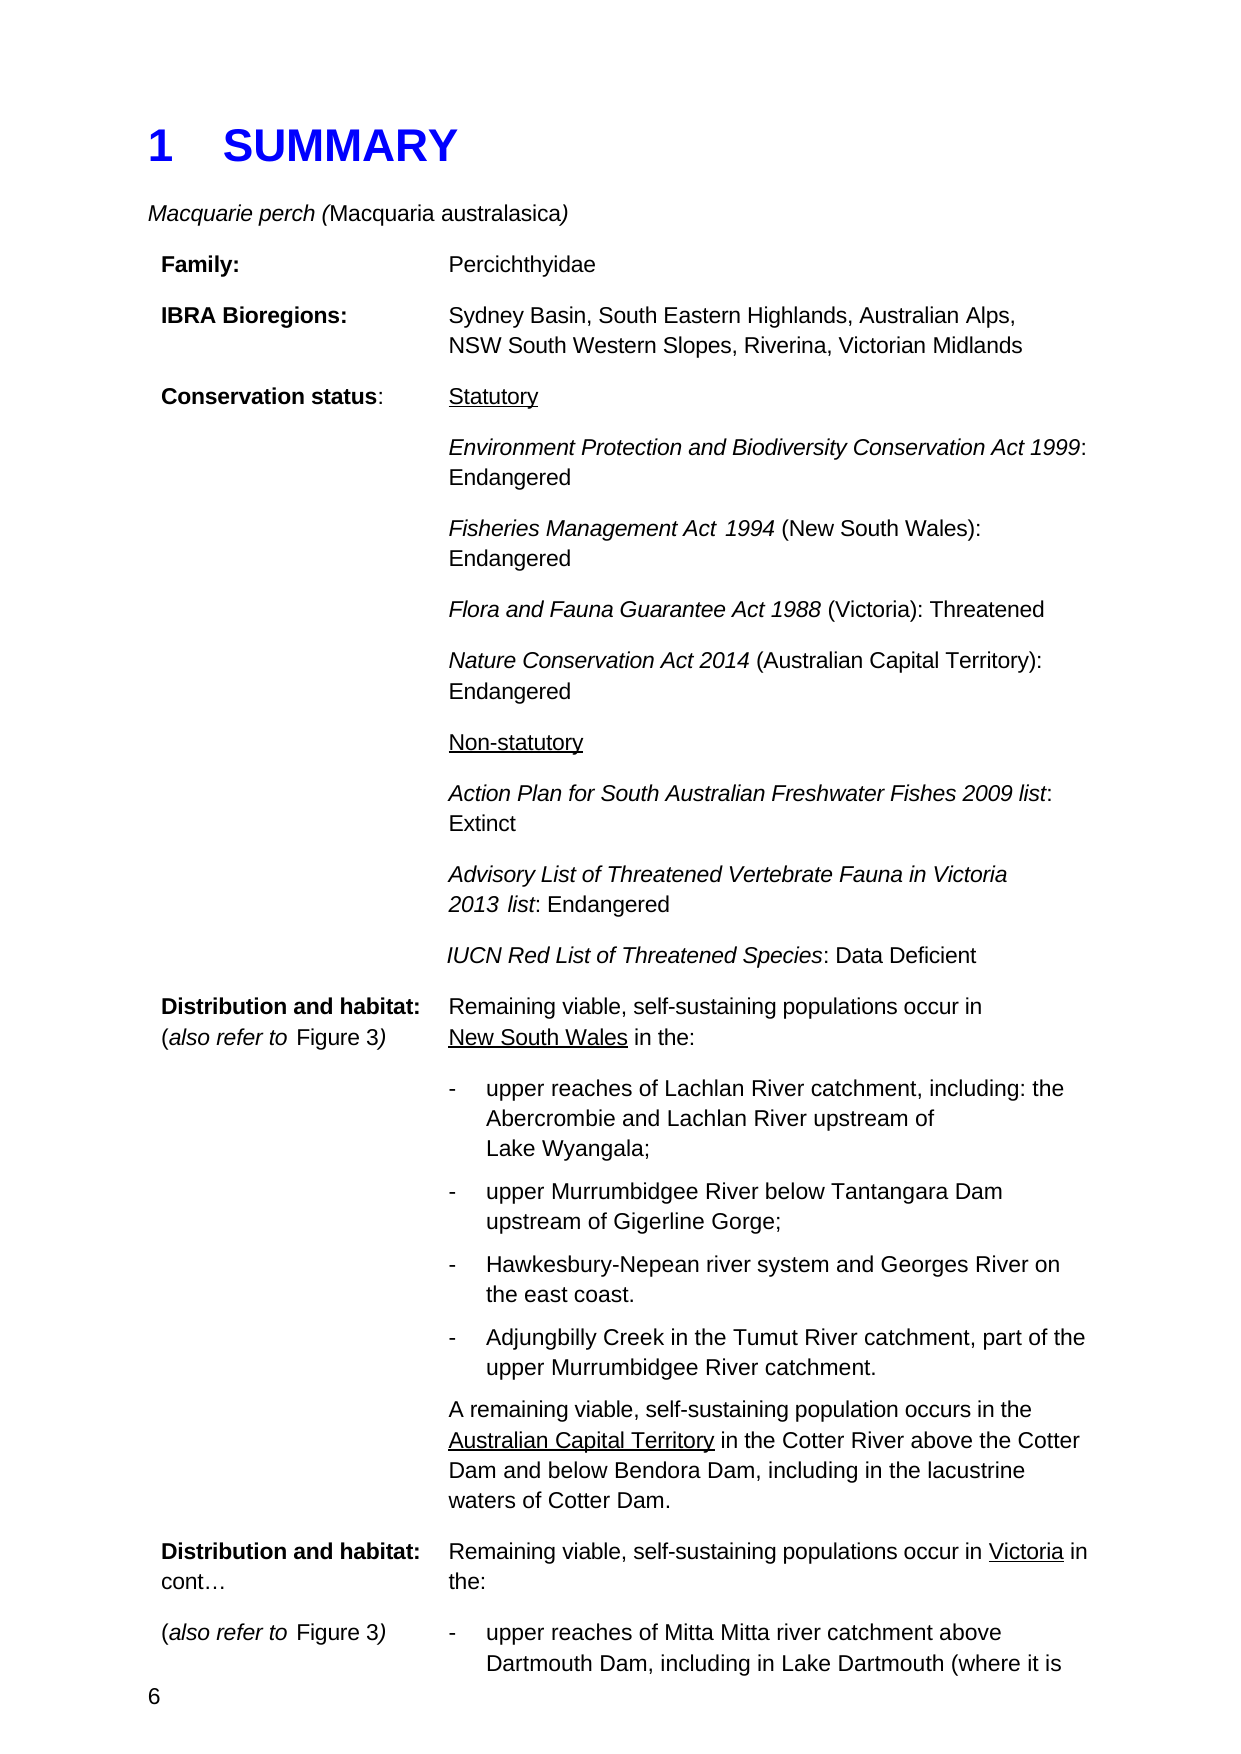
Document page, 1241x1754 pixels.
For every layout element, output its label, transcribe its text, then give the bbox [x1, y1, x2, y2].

table_header Percichthyidae [437, 251, 1107, 302]
table_header Family: [150, 251, 437, 302]
table_cell Distribution and habitat: (also refer to Figure 3) [150, 993, 437, 1538]
table_cell Sydney Basin, South Eastern Highlands, Australian Alps, NSW South Western Slopes, Riverina, Victorian Midlands [437, 302, 1107, 383]
table_cell Remaining viable, self-sustaining populations occur in New South Wales in the: upper reaches of Lachlan River catchment, including: the Abercrombie and Lachlan River upstream of Lake Wyangala; upper Murrumbidgee River below Tantangara Dam upstream of Gigerline Gorge; Hawkesbury-Nepean river system and Georges River on the east coast. Adjungbilly Creek in the Tumut River catchment, part of the upper Murrumbidgee River catchment. A remaining viable, self-sustaining population occurs in the Australian Capital Territory in the Cotter River above the Cotter Dam and below Bendora Dam, including in the lacustrine waters of Cotter Dam. [437, 993, 1107, 1538]
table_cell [150, 1538, 437, 1676]
table_cell Statutory Environment Protection and Biodiversity Conservation Act 1999: Endangered Fisheries Management Act 1994 (New South Wales): Endangered Flora and Fauna Guarantee Act 1988 (Victoria): Threatened Nature Conservation Act 2014 (Australian Capital Territory): Endangered Non-statutory Action Plan for South Australian Freshwater Fishes 2009 list: Extinct Advisory List of Threatened Vertebrate Fauna in Victoria 2013 list: Endangered IUCN Red List of Threatened Species: Data Deficient [437, 383, 1107, 993]
table_cell Conservation status: [150, 383, 437, 993]
subtitle 1 Summary [148, 118, 1107, 171]
text Macquarie perch (Macquaria australasica) [148, 199, 1107, 226]
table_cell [437, 1538, 1107, 1676]
table_cell IBRA Bioregions: [150, 302, 437, 383]
